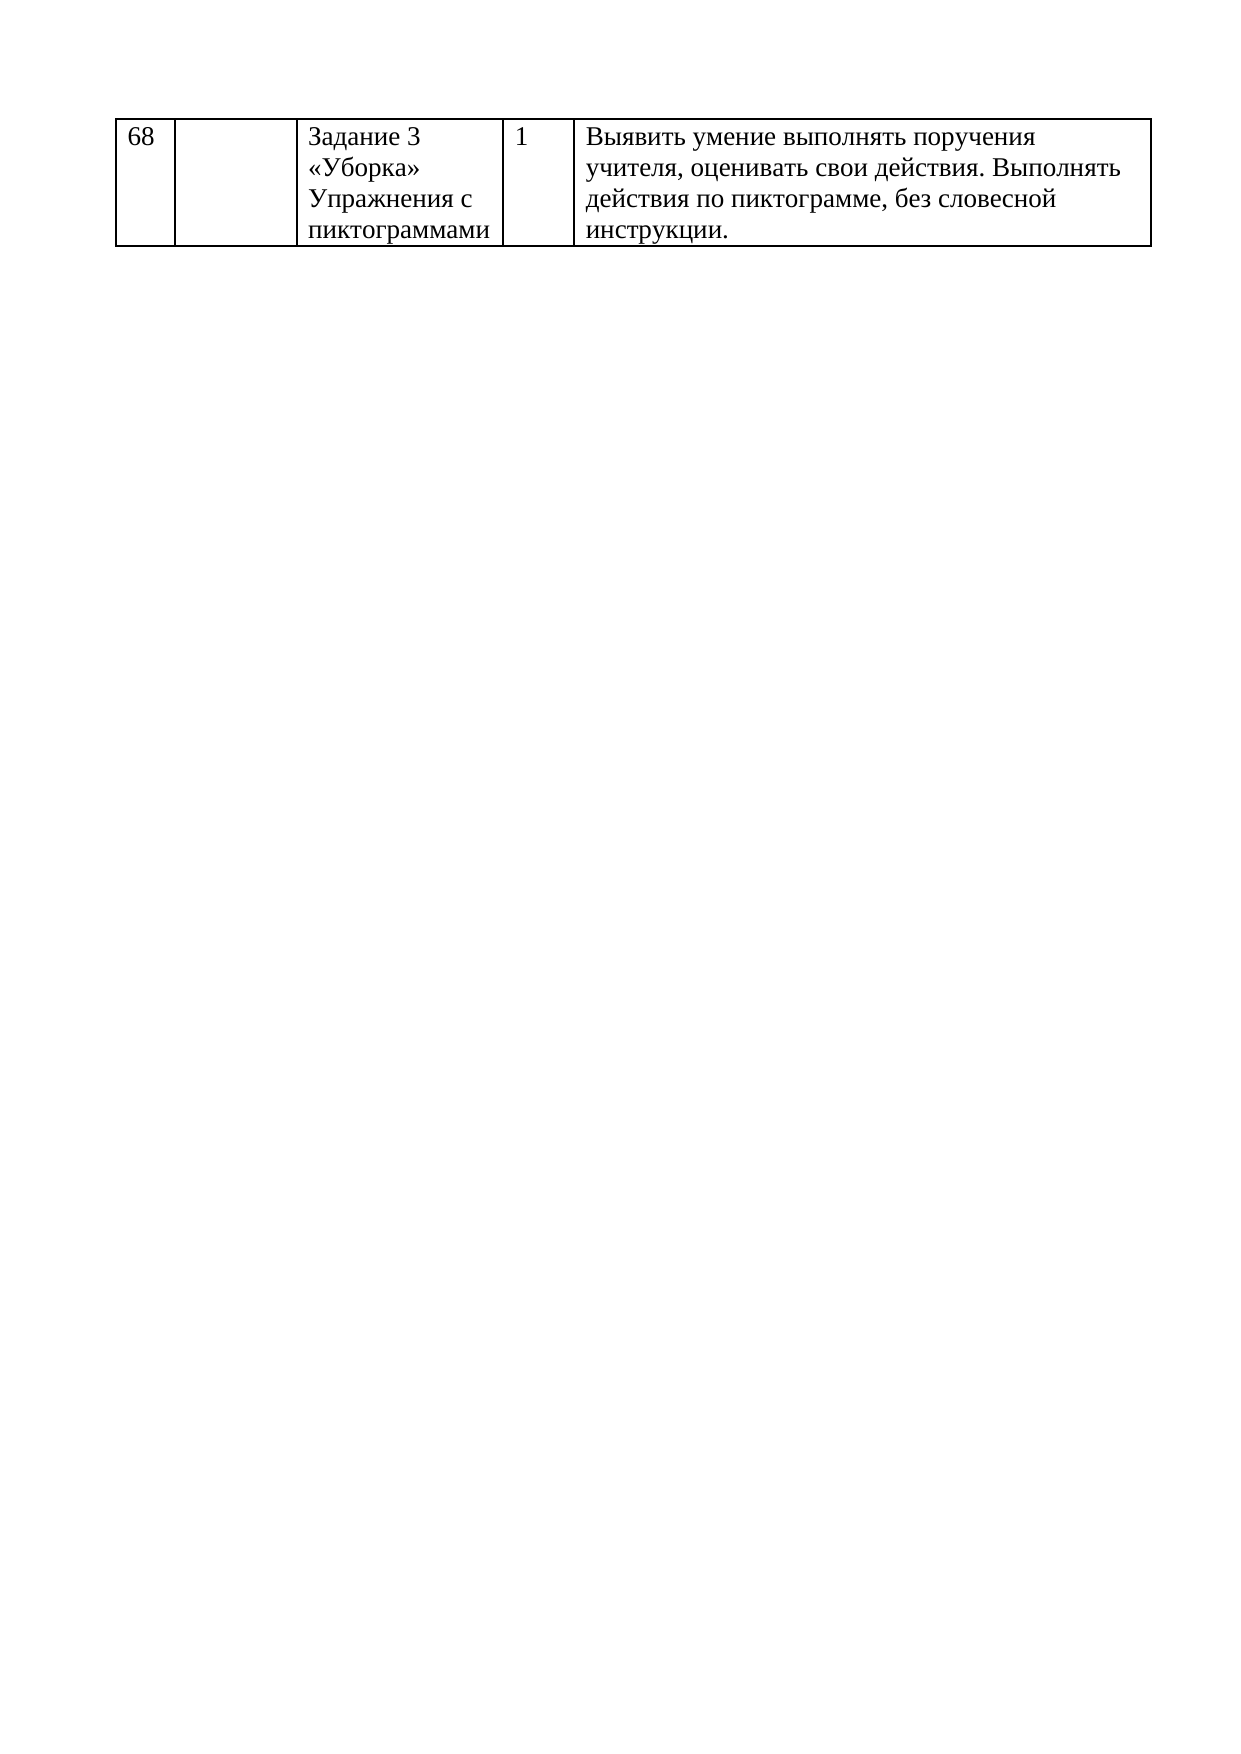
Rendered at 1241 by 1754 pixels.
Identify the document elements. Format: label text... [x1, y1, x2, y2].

table_cell Задание 3 «Уборка» Упражнения с пиктограммами [298, 120, 502, 245]
table_cell 1 [504, 120, 573, 245]
table_cell Выявить умение выполнять поручения учителя, оценивать свои действия. Выполнять действия по пиктограмме, без словесной инструкции. [575, 120, 1150, 245]
table_cell [176, 120, 296, 245]
table_cell 68 [117, 120, 174, 245]
